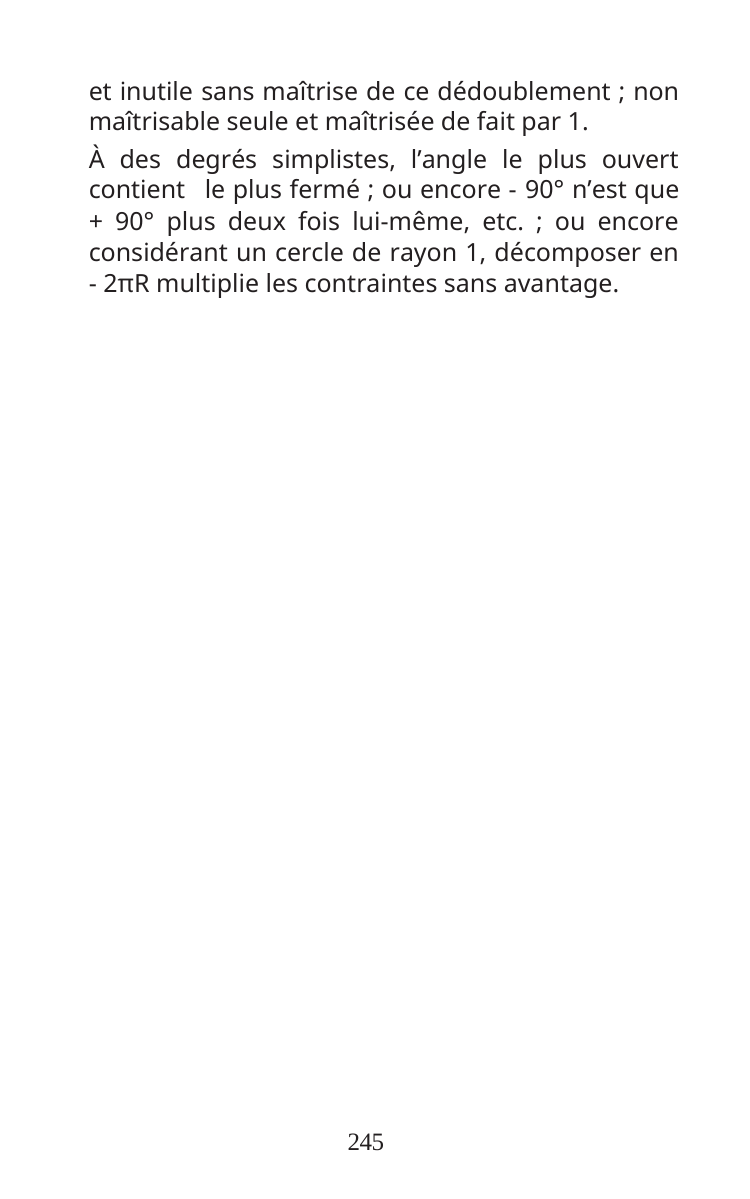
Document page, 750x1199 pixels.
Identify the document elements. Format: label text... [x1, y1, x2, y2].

text À des degrés simplistes, l’angle le plus ouvert contient le plus fermé ; ou encore - 90° n’est que + 90° plus deux fois lui-même, etc. ; ou encore considérant un cercle de rayon 1, décomposer en - 2πR multiplie les contraintes sans avantage. [88, 143, 680, 300]
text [88, 75, 679, 138]
